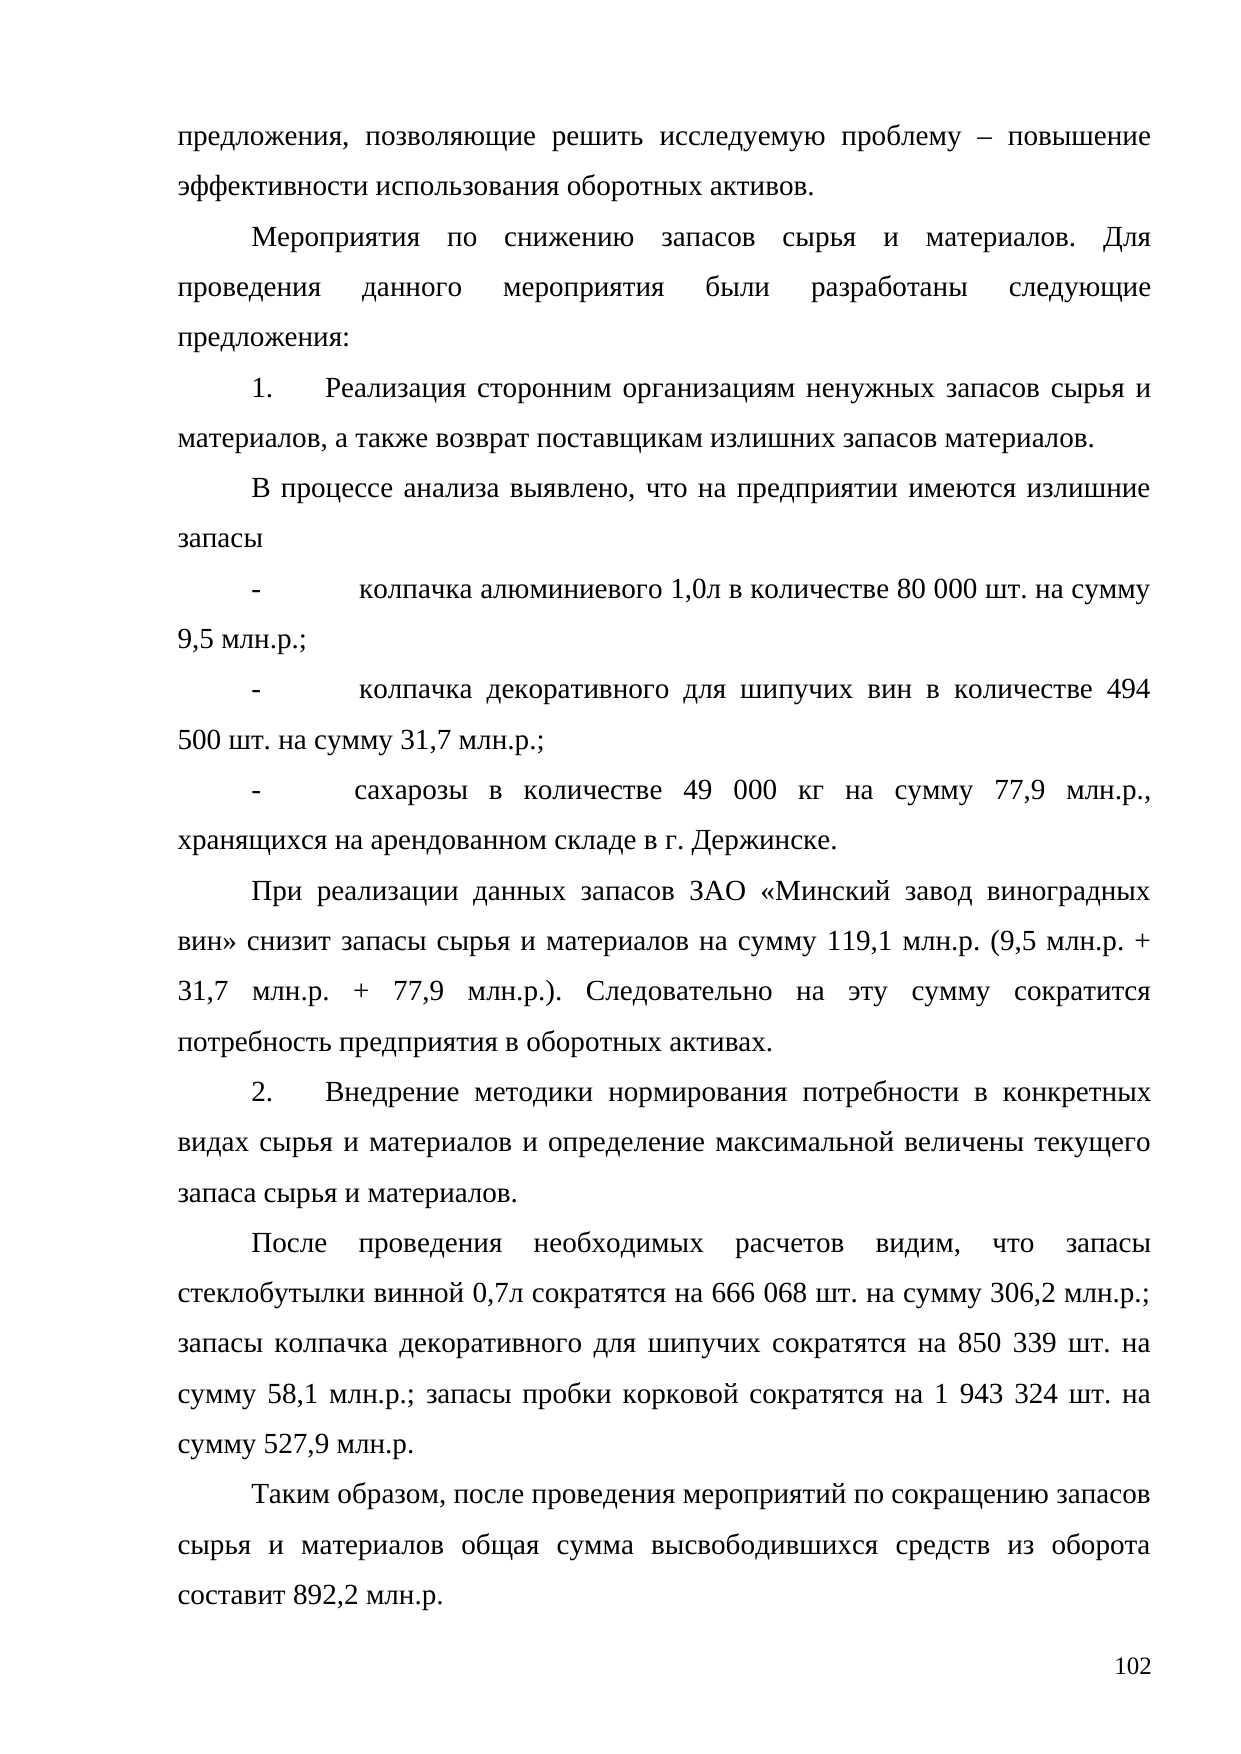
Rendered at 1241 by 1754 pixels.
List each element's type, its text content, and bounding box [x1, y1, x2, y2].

text В процессе анализа выявлено, что на предприятии имеются излишние запасы [177, 470, 1152, 554]
list колпачка декоративного для шипучих вин в количестве 494 500 шт. на сумму 31,7 млн.р.; [177, 672, 1152, 755]
text Таким образом, после проведения мероприятий по сокращению запасов сырья и материалов общая сумма высвободившихся средств из оборота составит 892,2 млн.р. [177, 1477, 1152, 1611]
list Реализация сторонним организациям ненужных запасов сырья и материалов, а также возврат поставщикам излишних запасов материалов. [177, 370, 1152, 453]
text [177, 118, 1152, 202]
list сахарозы в количестве 49 000 кг на сумму 77,9 млн.р., хранящихся на арендованном складе в г. Держинске. [177, 772, 1152, 856]
list Внедрение методики нормирования потребности в конкретных видах сырья и материалов и определение максимальной величены текущего запаса сырья и материалов. [177, 1074, 1152, 1208]
text При реализации данных запасов ЗАО «Минский завод виноградных вин» снизит запасы сырья и материалов на сумму 119,1 млн.р. (9,5 млн.р. + 31,7 млн.р. + 77,9 млн.р.). Следовательно на эту сумму сократится потребность предприятия в оборотных активах. [177, 873, 1152, 1057]
text После проведения необходимых расчетов видим, что запасы стеклобутылки винной 0,7л сократятся на 666 068 шт. на сумму 306,2 млн.р.; запасы колпачка декоративного для шипучих сократятся на 850 339 шт. на сумму 58,1 млн.р.; запасы пробки корковой сократятся на 1 943 324 шт. на сумму 527,9 млн.р. [177, 1225, 1152, 1460]
text Мероприятия по снижению запасов сырья и материалов. Для проведения данного мероприятия были разработаны следующие предложения: [177, 219, 1152, 353]
list колпачка алюминиевого 1,0л в количестве 80 000 шт. на сумму 9,5 млн.р.; [177, 571, 1152, 655]
